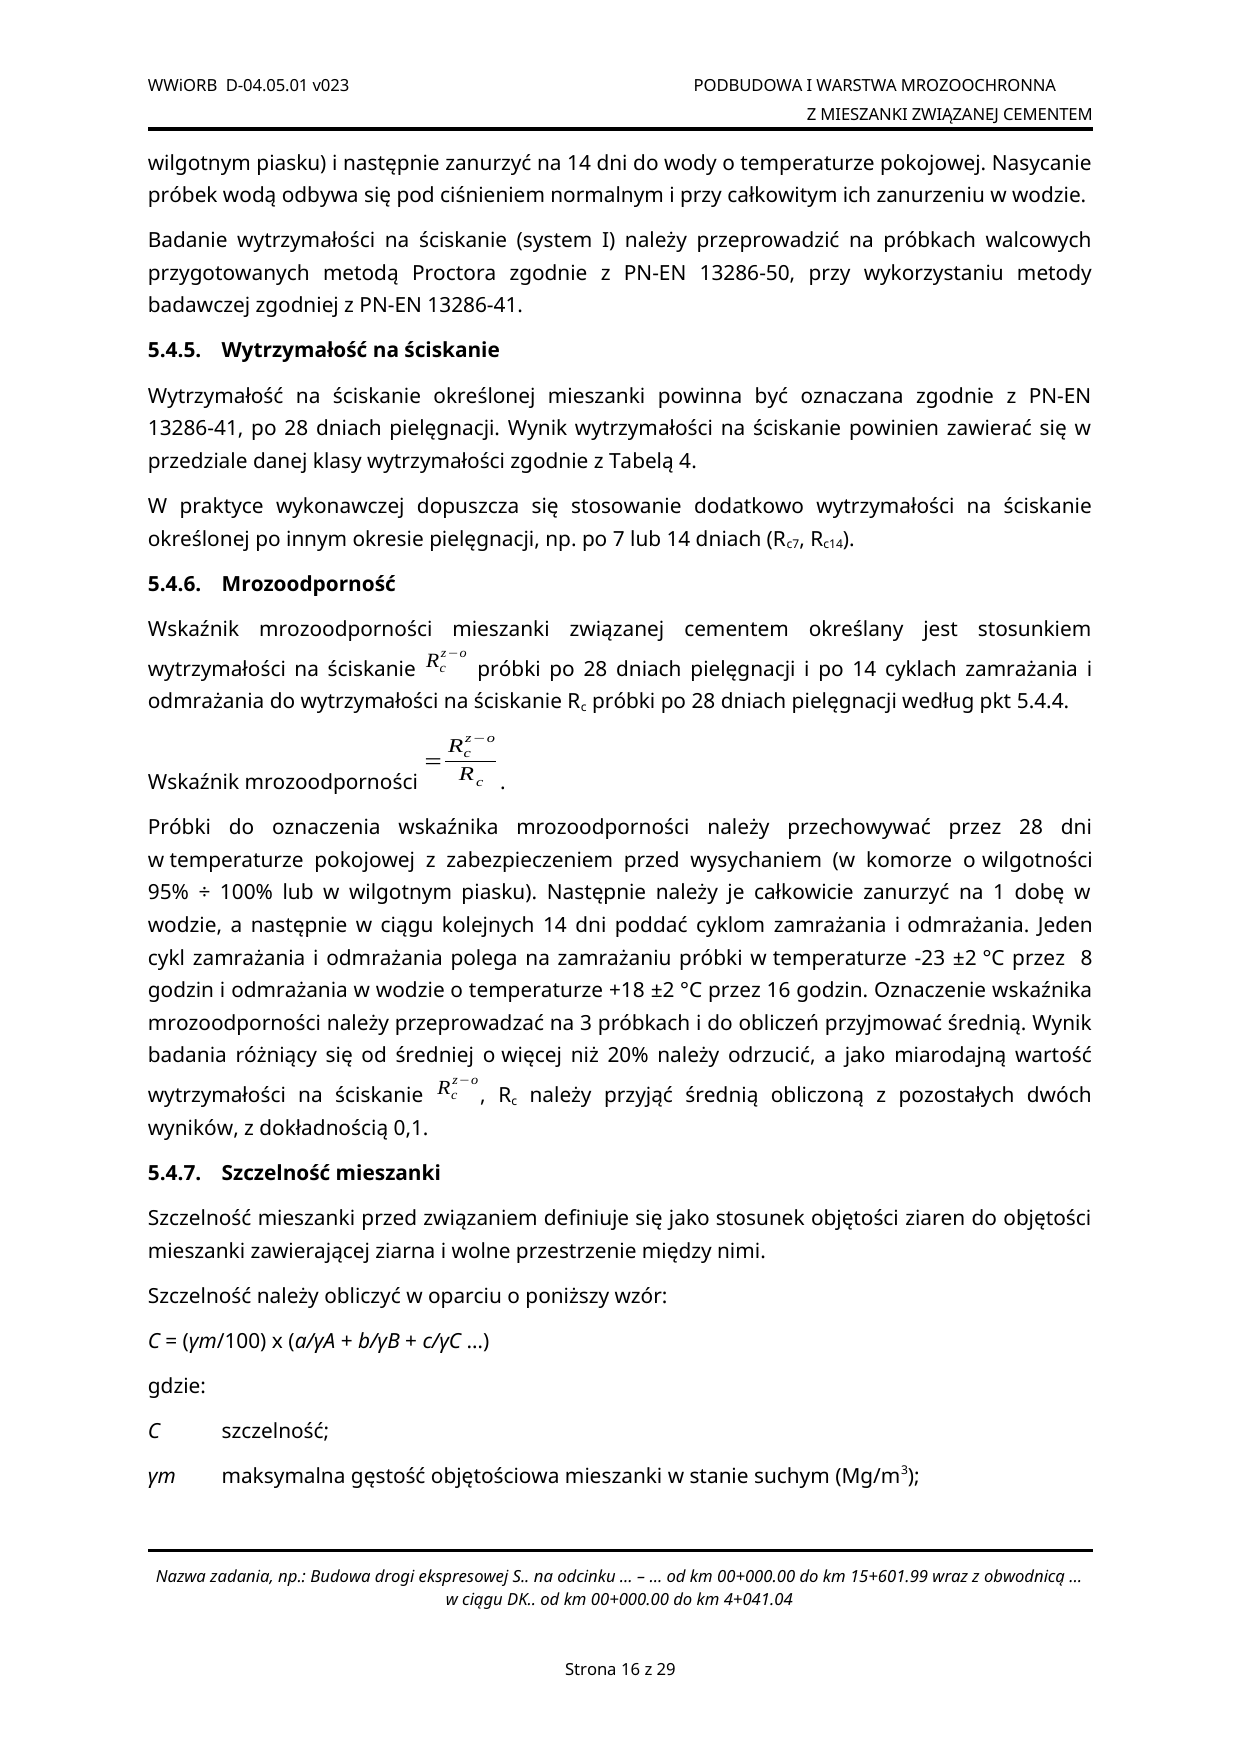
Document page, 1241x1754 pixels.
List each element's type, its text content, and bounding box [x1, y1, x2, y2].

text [148, 148, 1093, 209]
text Wskaźnik mrozoodporności mieszanki związanej cementem określany jest stosunkiem wytrzymałości na ściskanie próbki po 28 dniach pielęgnacji i po 14 cyklach zamrażania i odmrażania do wytrzymałości na ściskanie Rc próbki po 28 dniach pielęgnacji według pkt 5.4.4. [148, 614, 1093, 715]
text gdzie: [148, 1371, 1093, 1399]
text Wskaźnik mrozoodporności . [148, 732, 1093, 796]
text Szczelność należy obliczyć w oparciu o poniższy wzór: [148, 1281, 1093, 1309]
subtitle Mrozoodporność [148, 569, 1093, 597]
text Próbki do oznaczenia wskaźnika mrozoodporności należy przechowywać przez 28 dni w temperaturze pokojowej z zabezpieczeniem przed wysychaniem (w komorze o wilgotności 95% ÷ 100% lub w wilgotnym piasku). Następnie należy je całkowicie zanurzyć na 1 dobę w wodzie, a następnie w ciągu kolejnych 14 dni poddać cyklom zamrażania i odmrażania. Jeden cykl zamrażania i odmrażania polega na zamrażaniu próbki w temperaturze -23 ±2 °C przez 8 godzin i odmrażania w wodzie o temperaturze +18 ±2 °C przez 16 godzin. Oznaczenie wskaźnika mrozoodporności należy przeprowadzać na 3 próbkach i do obliczeń przyjmować średnią. Wynik badania różniący się od średniej o więcej niż 20% należy odrzucić, a jako miarodajną wartość wytrzymałości na ściskanie , Rc należy przyjąć średnią obliczoną z pozostałych dwóch wyników, z dokładnością 0,1. [148, 812, 1093, 1141]
text W praktyce wykonawczej dopuszcza się stosowanie dodatkowo wytrzymałości na ściskanie określonej po innym okresie pielęgnacji, np. po 7 lub 14 dniach (Rc7, Rc14). [148, 491, 1093, 552]
text C szczelność; [148, 1416, 1093, 1445]
text C = (γm/100) x (a/γA + b/γB + c/γC …) [148, 1326, 1093, 1354]
subtitle Szczelność mieszanki [148, 1158, 1093, 1187]
subtitle Wytrzymałość na ściskanie [148, 336, 1093, 364]
text γm maksymalna gęstość objętościowa mieszanki w stanie suchym (Mg/m3); [148, 1461, 1093, 1490]
text Szczelność mieszanki przed związaniem definiuje się jako stosunek objętości ziaren do objętości mieszanki zawierającej ziarna i wolne przestrzenie między nimi. [148, 1203, 1093, 1264]
text Wytrzymałość na ściskanie określonej mieszanki powinna być oznaczana zgodnie z PN-EN 13286-41, po 28 dniach pielęgnacji. Wynik wytrzymałości na ściskanie powinien zawierać się w przedziale danej klasy wytrzymałości zgodnie z Tabelą 4. [148, 381, 1093, 474]
text Badanie wytrzymałości na ściskanie (system I) należy przeprowadzić na próbkach walcowych przygotowanych metodą Proctora zgodnie z PN-EN 13286-50, przy wykorzystaniu metody badawczej zgodniej z PN-EN 13286-41. [148, 225, 1093, 319]
